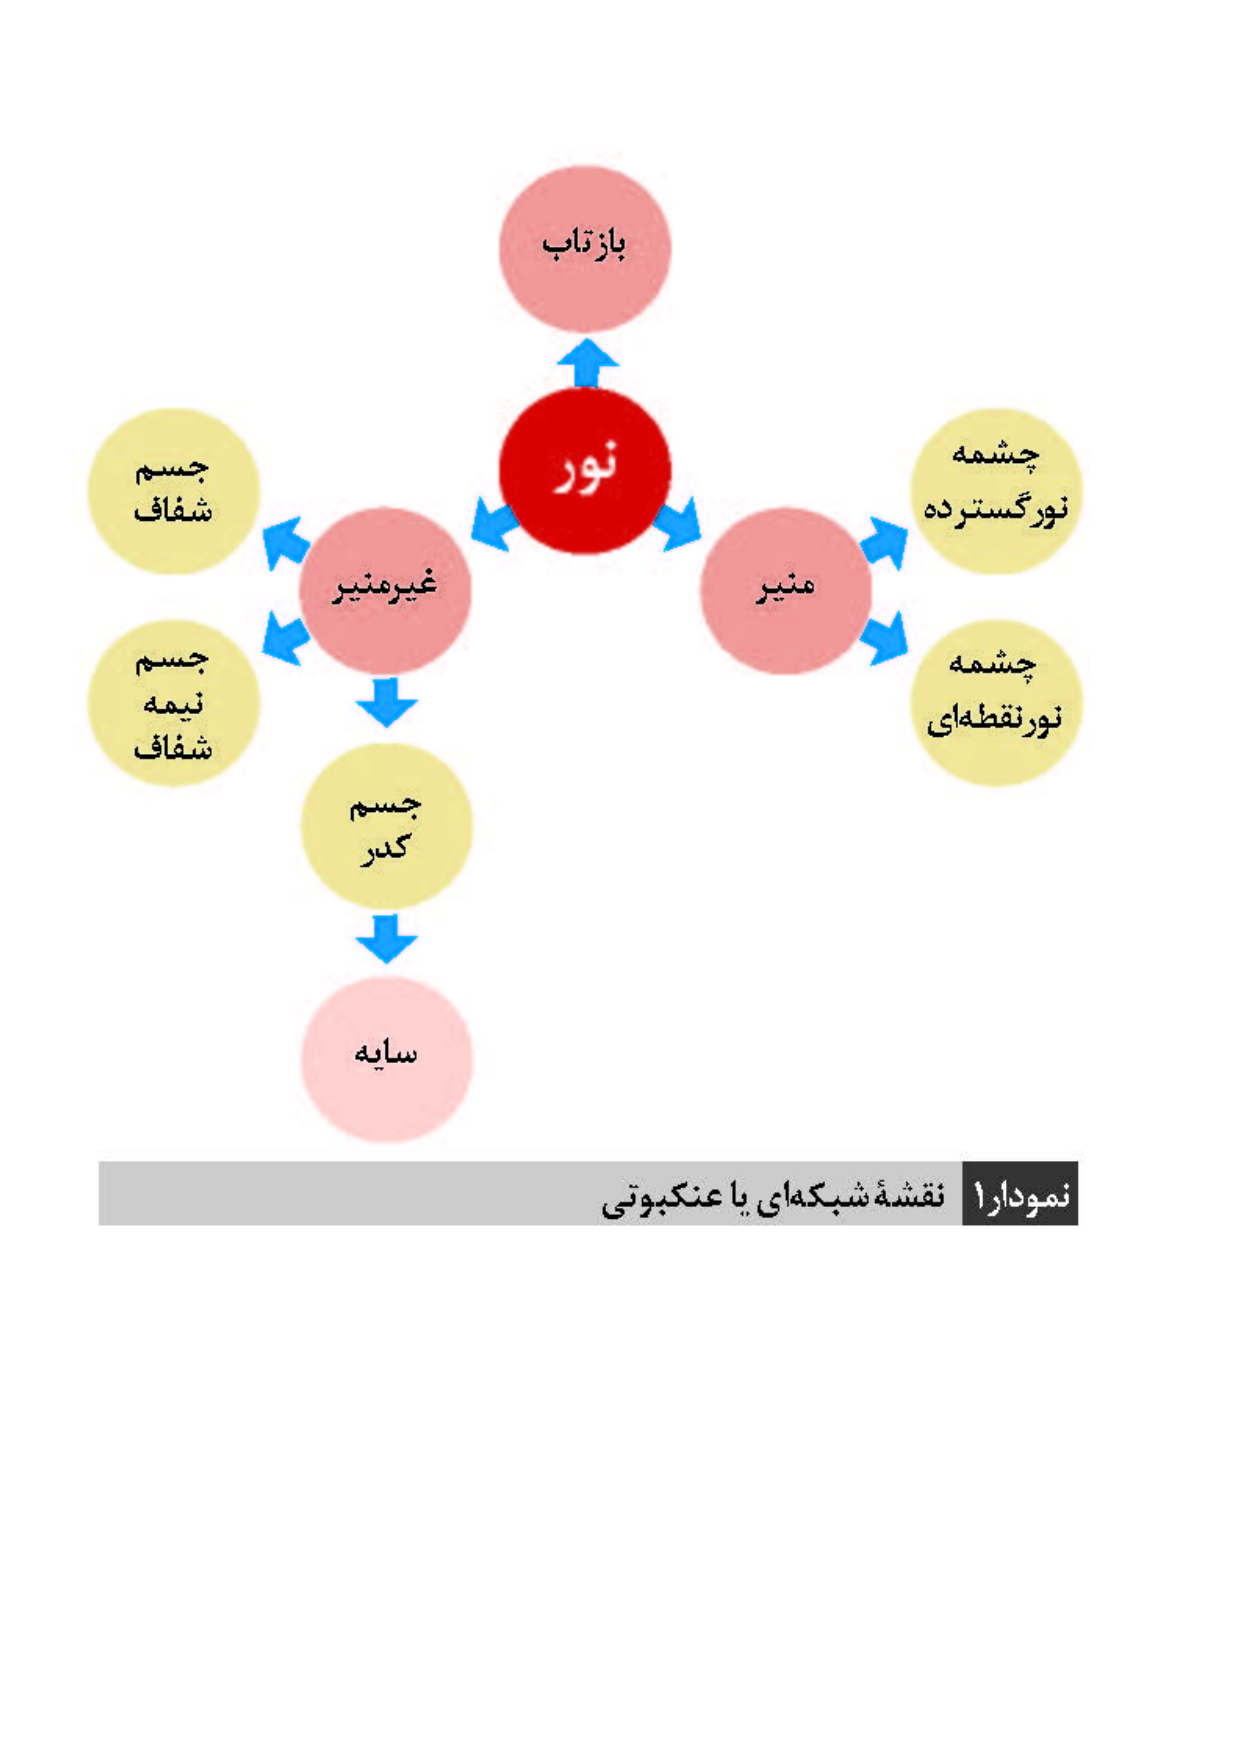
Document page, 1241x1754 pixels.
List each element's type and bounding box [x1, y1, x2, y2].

picture [71, 150, 1090, 1232]
